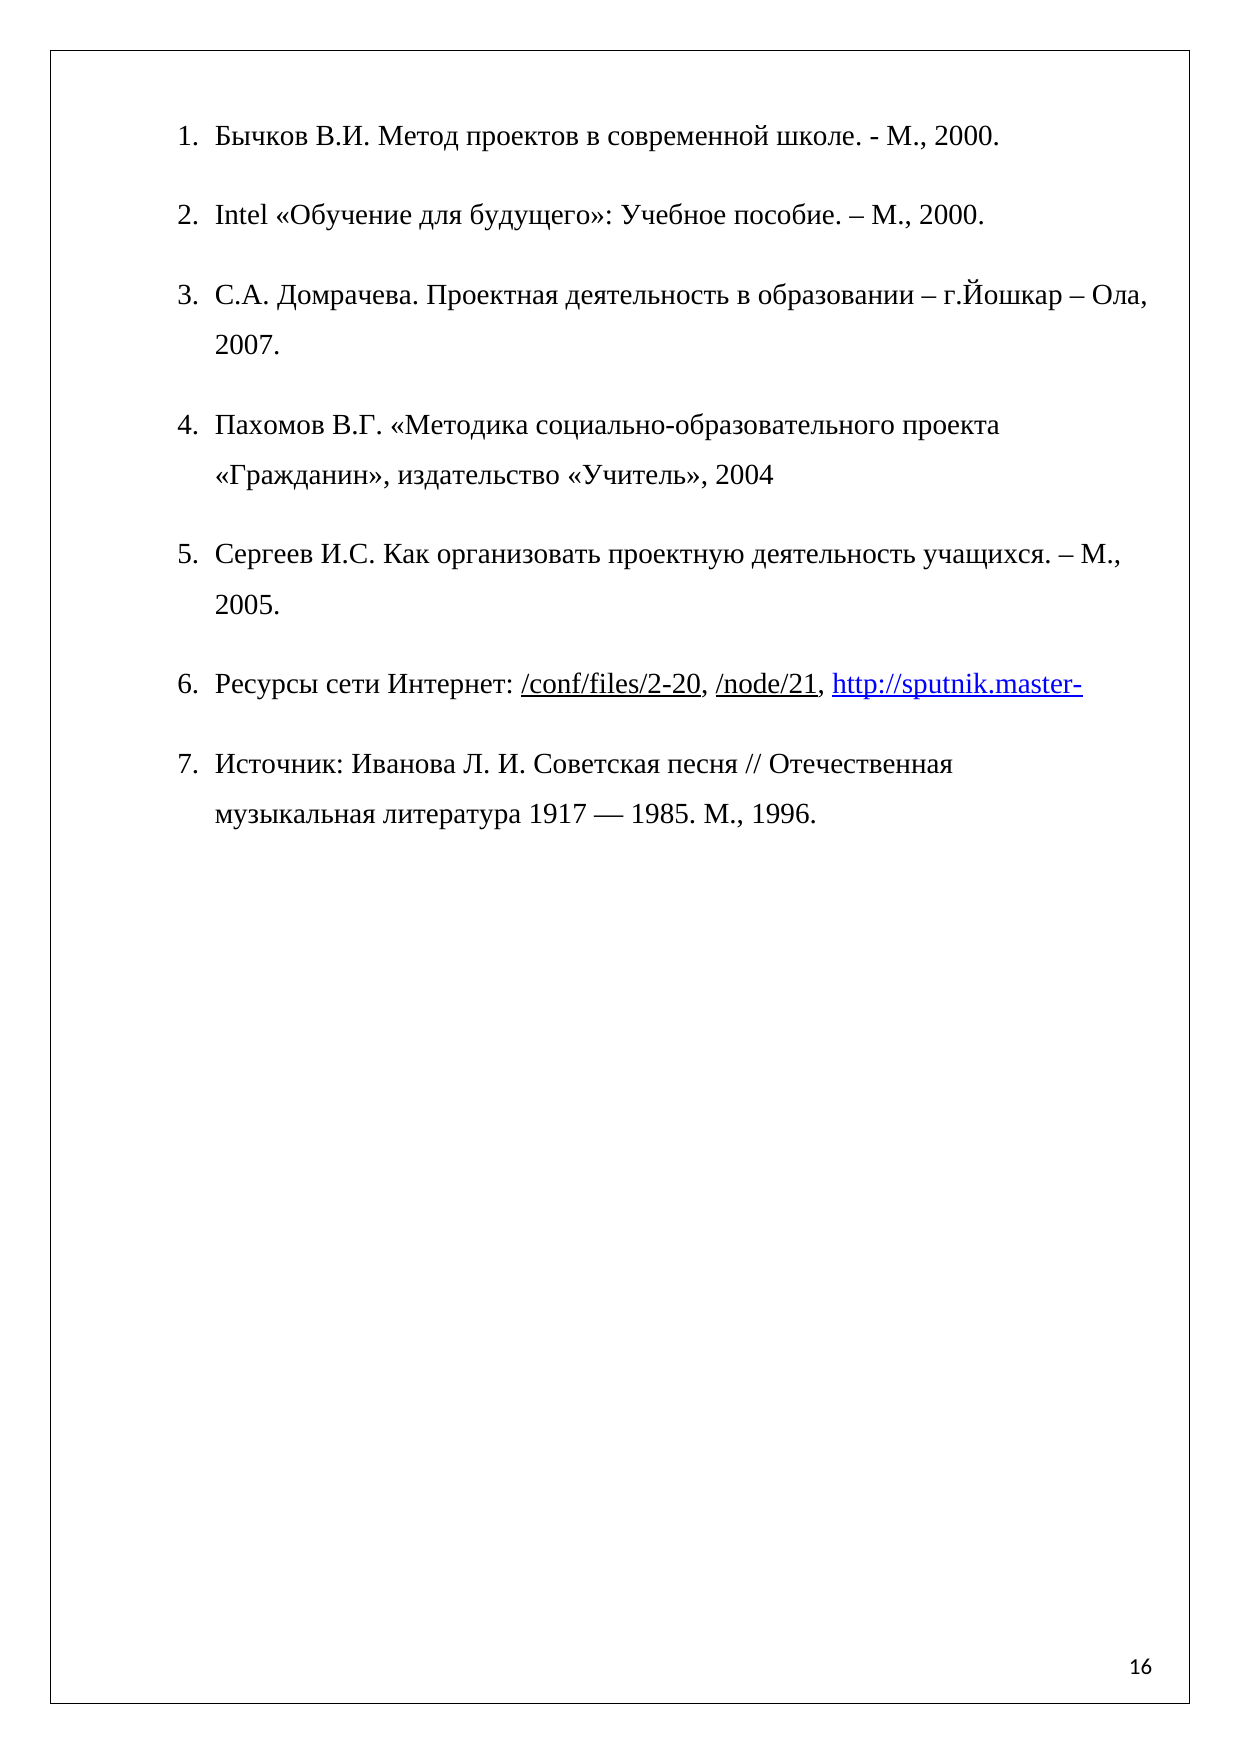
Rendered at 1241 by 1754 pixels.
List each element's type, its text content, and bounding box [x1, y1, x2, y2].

list Пахомов В.Г. «Методика социально-образовательного проекта «Гражданин», издательство «Учитель», 2004 [177, 407, 1152, 491]
list Intel «Обучение для будущего»: Учебное пособие. – М., 2000. [177, 197, 1152, 231]
list Источник: Иванова Л. И. Советская песня // Отечественная музыкальная литература 1917 — 1985. М., 1996. [177, 746, 1074, 830]
list Ресурсы сети Интернет: /conf/files/2-20, /node/21, http://sputnik.master- [177, 666, 1152, 700]
list С.А. Домрачева. Проектная деятельность в образовании – г.Йошкар – Ола, 2007. [177, 277, 1152, 361]
list Сергеев И.С. Как организовать проектную деятельность учащихся. – М., 2005. [177, 537, 1152, 620]
list Бычков В.И. Метод проектов в современной школе. - М., 2000. [177, 118, 1152, 152]
